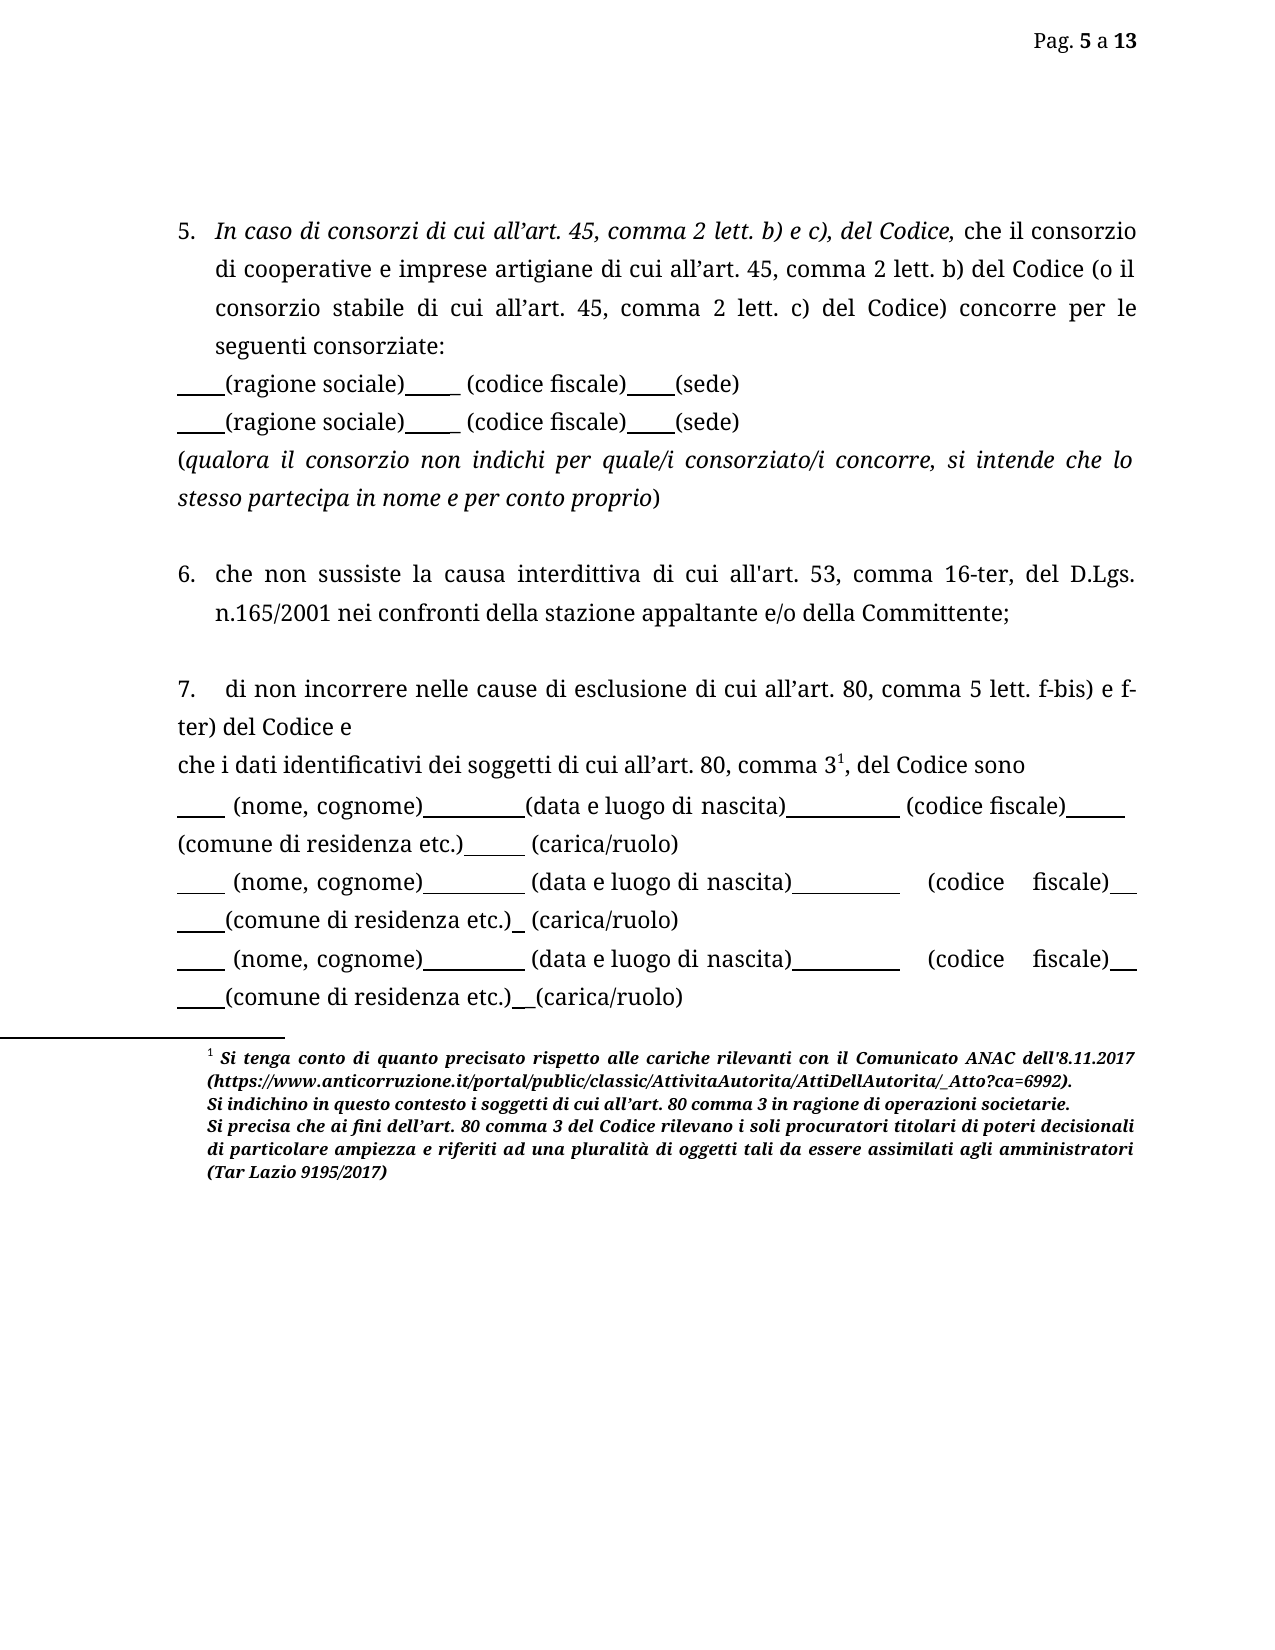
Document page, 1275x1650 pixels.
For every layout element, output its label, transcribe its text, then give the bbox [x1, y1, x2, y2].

text (nome, cognome) (data e luogo di nascita) (codice fiscale) (comune di residenza etc.) _(carica/ruolo) [177, 943, 1137, 1012]
text (nome, cognome) (data e luogo di nascita) (codice fiscale) (comune di residenza etc.) (carica/ruolo) [177, 790, 1137, 859]
list di non incorrere nelle cause di esclusione di cui all’art. 80, comma 5 lett. f-bis) e f-ter) del Codice e [177, 673, 1137, 742]
list che non sussiste la causa interdittiva di cui all'art. 53, comma 16-ter, del D.Lgs. n.165/2001 nei confronti della stazione appaltante e/o della Committente; [177, 558, 1137, 628]
text (qualora il consorzio non indichi per quale/i consorziato/i concorre, si intende che lo stesso partecipa in nome e per conto proprio) [177, 444, 1137, 513]
text (nome, cognome) (data e luogo di nascita) (codice fiscale) (comune di residenza etc.) (carica/ruolo) [177, 866, 1137, 936]
text che i dati identificativi dei soggetti di cui all’art. 80, comma 3, del Codice sono [177, 749, 1137, 780]
list In caso di consorzi di cui all’art. 45, comma 2 lett. b) e c), del Codice, che il consorzio di cooperative e imprese artigiane di cui all’art. 45, comma 2 lett. b) del Codice (o il consorzio stabile di cui all’art. 45, comma 2 lett. c) del Codice) concorre per le seguenti consorziate: [177, 215, 1137, 361]
text (ragione sociale) _ (codice fiscale) (sede) [177, 368, 1137, 399]
text (ragione sociale) _ (codice fiscale) (sede) [177, 406, 1137, 437]
